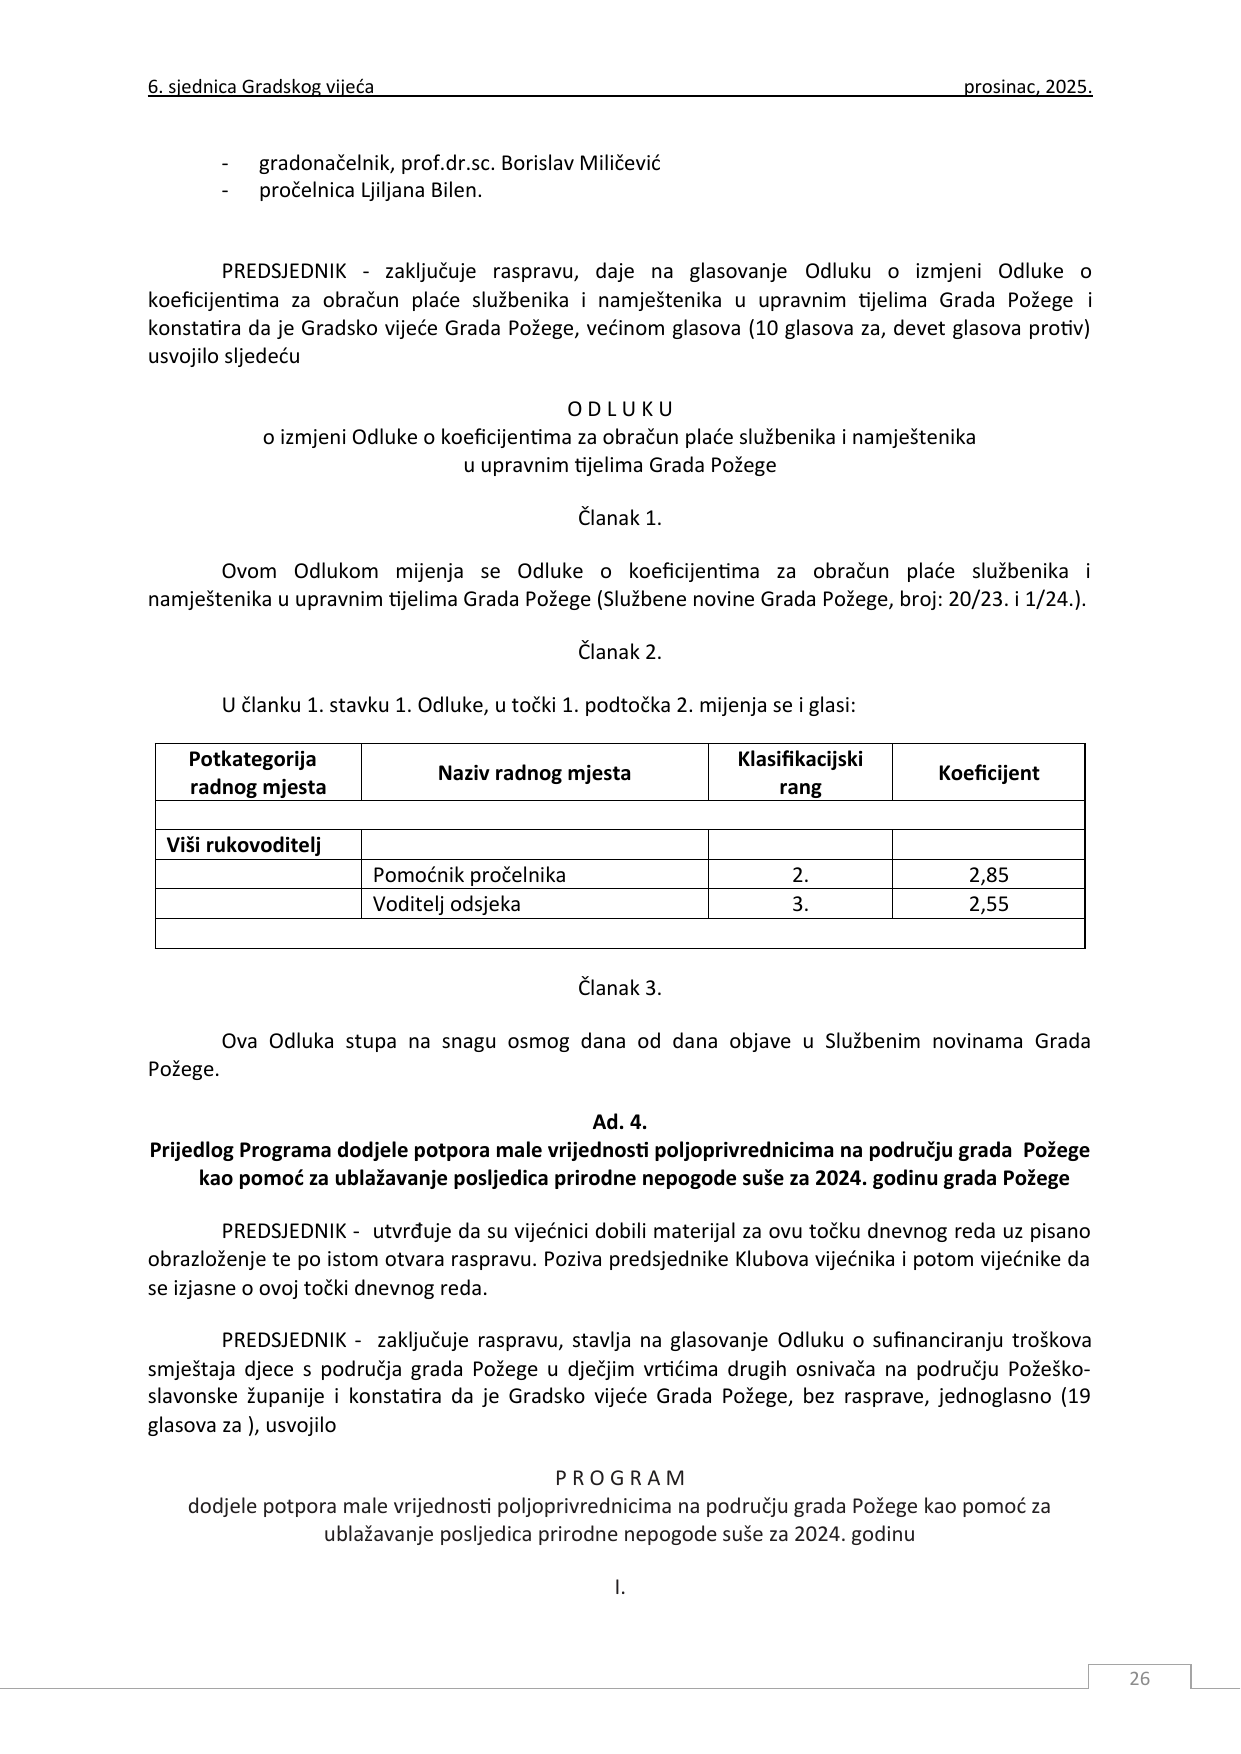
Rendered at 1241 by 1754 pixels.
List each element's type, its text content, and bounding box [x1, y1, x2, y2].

table_cell [893, 830, 1084, 859]
table_cell 2,55 [893, 889, 1084, 918]
text Članak 2. [148, 637, 1093, 665]
list pročelnica Ljiljana Bilen. [221, 176, 1093, 204]
table_cell [156, 919, 1084, 947]
table_cell [1074, 801, 1084, 829]
text I. [148, 1572, 1093, 1600]
table_cell Voditelj odsjeka [362, 889, 708, 918]
table_cell [362, 830, 708, 859]
text Članak 3. [148, 973, 1093, 1001]
text Ova Odluka stupa na snagu osmog dana od dana objave u Službenim novinama Grada Požege. [148, 1026, 1093, 1082]
table_cell [156, 889, 361, 918]
table_cell 3. [709, 889, 892, 918]
table_cell Viši rukovoditelj [156, 830, 361, 859]
text P R O G R A M [148, 1463, 1093, 1491]
table_header Klasifikacijski rang [709, 744, 892, 800]
table_cell 2,85 [893, 860, 1084, 888]
text Ovom Odlukom mijenja se Odluke o koeficijentima za obračun plaće službenika i namještenika u upravnim tijelima Grada Požege (Službene novine Grada Požege, broj: 20/23. i 1/24.). [148, 556, 1093, 612]
text u upravnim tijelima Grada Požege [148, 450, 1093, 478]
table_cell [156, 801, 166, 829]
table_cell [709, 830, 892, 859]
table_header Potkategorija radnog mjesta [156, 744, 361, 800]
text PREDSJEDNIK - zaključuje raspravu, daje na glasovanje Odluku o izmjeni Odluke o koeficijentima za obračun plaće službenika i namještenika u upravnim tijelima Grada Požege i konstatira da je Gradsko vijeće Grada Požege, većinom glasova (10 glasova za, devet glasova protiv) usvojilo sljedeću [148, 257, 1093, 369]
table_cell [156, 860, 361, 888]
text PREDSJEDNIK - utvrđuje da su vijećnici dobili materijal za ovu točku dnevnog reda uz pisano obrazloženje te po istom otvara raspravu. Poziva predsjednike Klubova vijećnika i potom vijećnike da se izjasne o ovoj točki dnevnog reda. [148, 1217, 1093, 1301]
text PREDSJEDNIK - zaključuje raspravu, stavlja na glasovanje Odluku o sufinanciranju troškova smještaja djece s područja grada Požege u dječjim vrtićima drugih osnivača na području Požeško-slavonske županije i konstatira da je Gradsko vijeće Grada Požege, bez rasprave, jednoglasno (19 glasova za ), usvojilo [148, 1326, 1093, 1438]
table_header Naziv radnog mjesta [362, 744, 708, 800]
text dodjele potpora male vrijednosti poljoprivrednicima na području grada Požege kao pomoć za ublažavanje posljedica prirodne nepogode suše za 2024. godinu [148, 1491, 1093, 1547]
text Prijedlog Programa dodjele potpora male vrijednosti poljoprivrednicima na području grada Požege kao pomoć za ublažavanje posljedica prirodne nepogode suše za 2024. godinu grada Požege [148, 1136, 1093, 1192]
table_cell Pomoćnik pročelnika [362, 860, 708, 888]
text Članak 1. [148, 503, 1093, 531]
text o izmjeni Odluke o koeficijentima za obračun plaće službenika i namještenika [148, 422, 1093, 450]
text Ad. 4. [148, 1107, 1093, 1136]
table_header Koeficijent [893, 744, 1084, 800]
table_cell 2. [709, 860, 892, 888]
list gradonačelnik, prof.dr.sc. Borislav Miličević [221, 148, 1093, 176]
text U članku 1. stavku 1. Odluke, u točki 1. podtočka 2. mijenja se i glasi: [148, 690, 1093, 718]
text O D L U K U [148, 394, 1093, 422]
